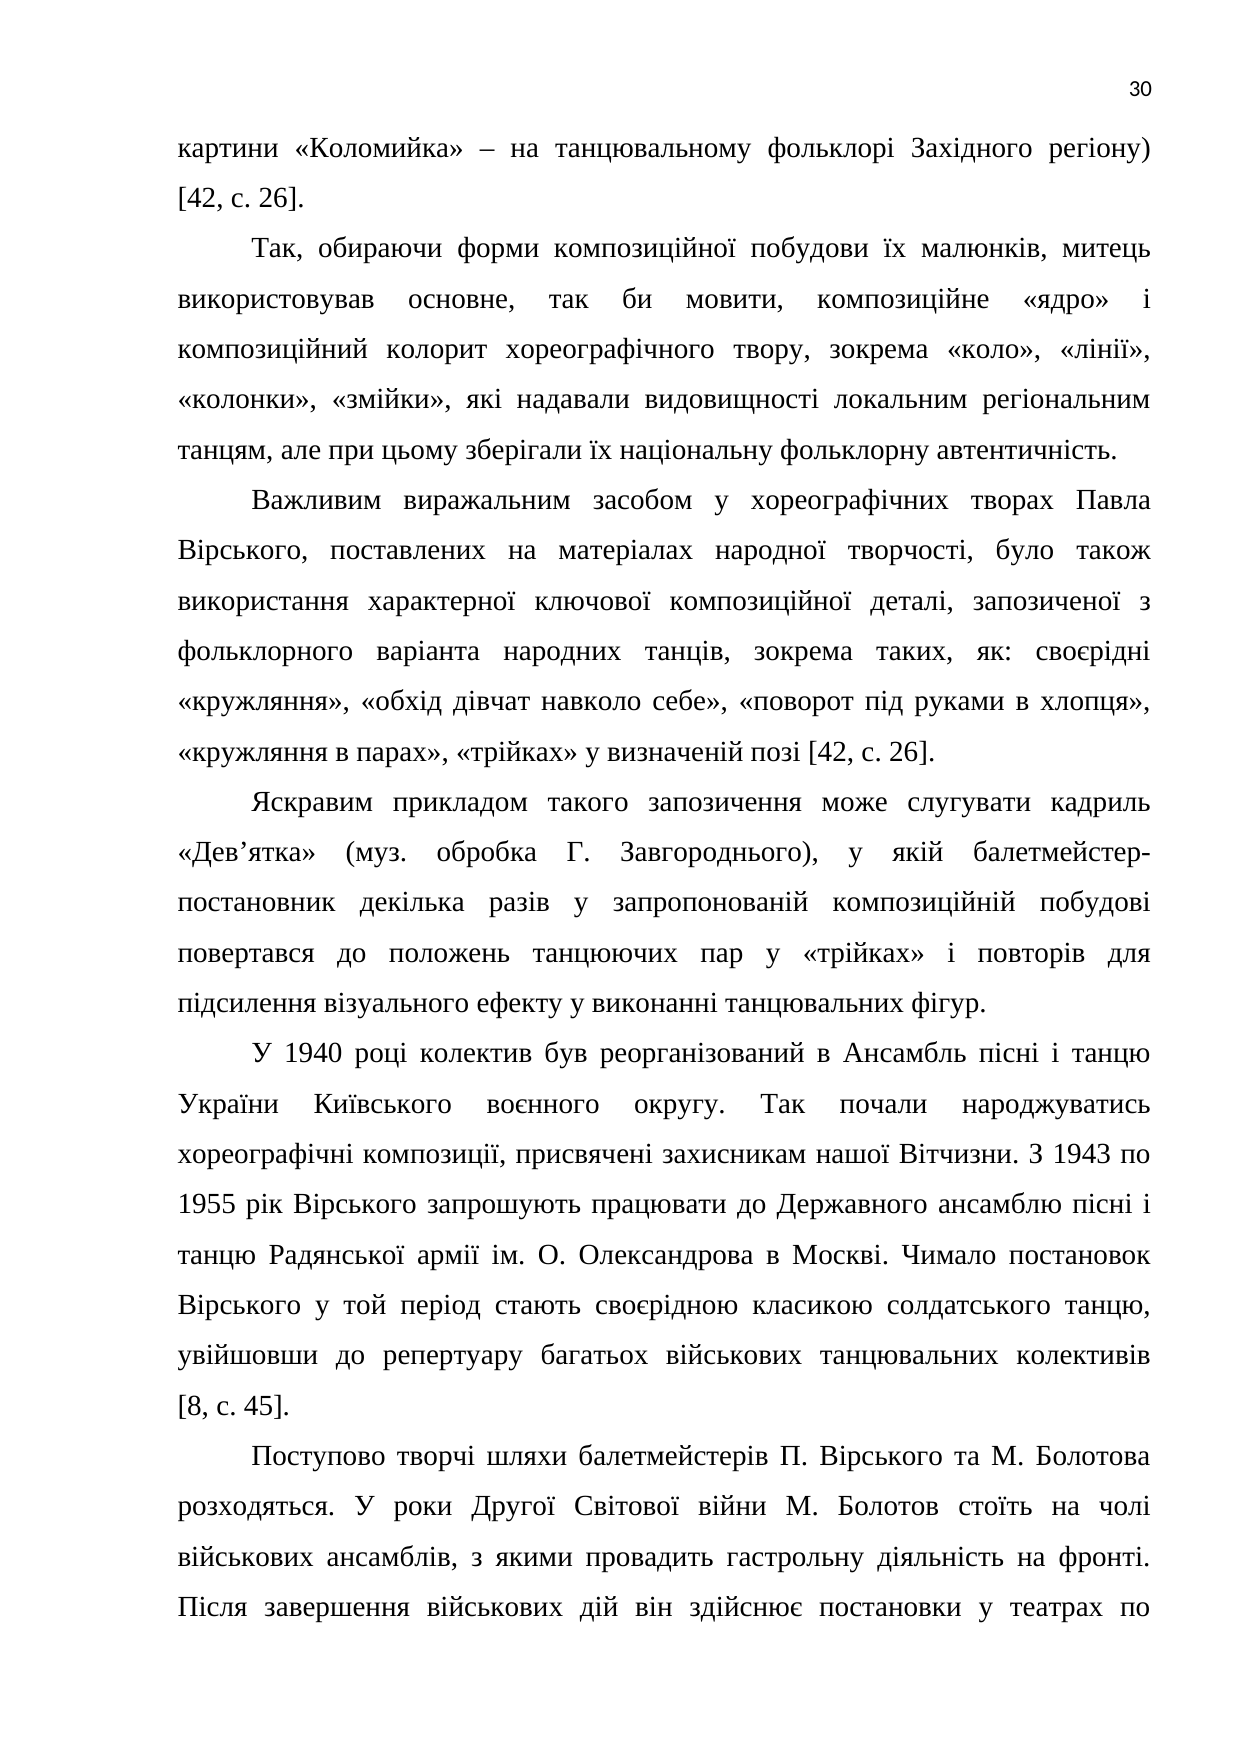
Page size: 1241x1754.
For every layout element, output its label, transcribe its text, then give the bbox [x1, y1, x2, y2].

text Важливим виражальним засобом у хореографічних творах Павла Вірського, поставлених на матеріалах народної творчості, було також використання характерної ключової композиційної деталі, запозиченої з фольклорного варіанта народних танців, зокрема таких, як: своєрідні «кружляння», «обхід дівчат навколо себе», «поворот під руками в хлопця», «кружляння в парах», «трійках» у визначеній позі [42, с. 26]. [177, 482, 1152, 767]
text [177, 130, 1152, 214]
text Яскравим прикладом такого запозичення може слугувати кадриль «Дев’ятка» (муз. обробка Г. Завгороднього), у якій балетмейстер-постановник декілька разів у запропонованій композиційній побудові повертався до положень танцюючих пар у «трійках» і повторів для підсилення візуального ефекту у виконанні танцювальних фігур. [177, 784, 1152, 1019]
text Так, обираючи форми композиційної побудови їх малюнків, митець використовував основне, так би мовити, композиційне «ядро» і композиційний колорит хореографічного твору, зокрема «коло», «лінії», «колонки», «змійки», які надавали видовищності локальним регіональним танцям, але при цьому зберігали їх національну фольклорну автентичність. [177, 231, 1152, 465]
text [177, 1438, 1152, 1622]
text У 1940 році колектив був реорганізований в Ансамбль пісні і танцю України Київського воєнного округу. Так почали народжуватись хореографічні композиції, присвячені захисникам нашої Вітчизни. З 1943 по 1955 рік Вірського запрошують працювати до Державного ансамблю пісні і танцю Радянської армії ім. О. Олександрова в Москві. Чимало постановок Вірського у той період стають своєрідною класикою солдатського танцю, увійшовши до репертуару багатьох військових танцювальних колективів [8, с. 45]. [177, 1036, 1152, 1421]
